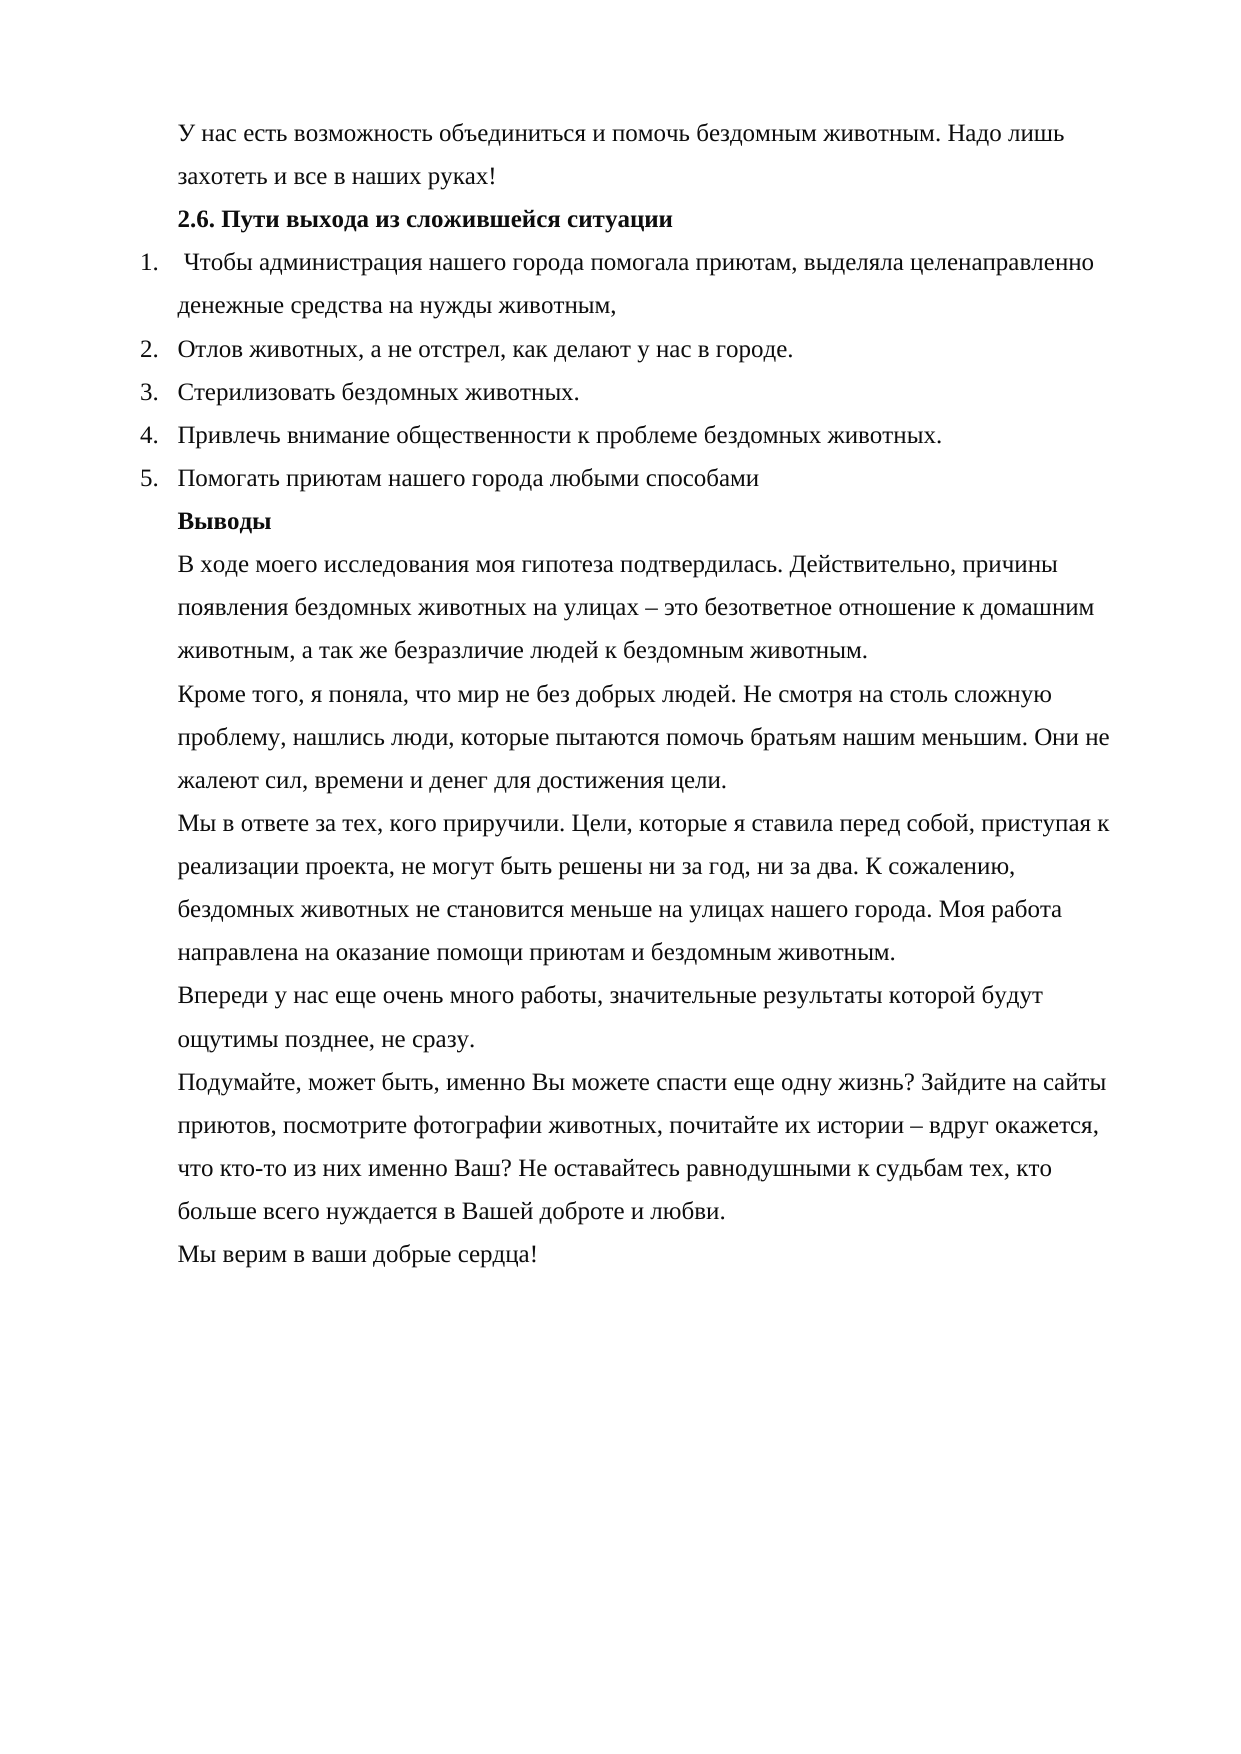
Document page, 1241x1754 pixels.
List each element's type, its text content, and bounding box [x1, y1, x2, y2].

text Выводы [177, 506, 1122, 535]
text 2.6. Пути выхода из сложившейся ситуации [177, 204, 1122, 233]
text У нас есть возможность объединиться и помочь бездомным животным. Надо лишь захотеть и все в наших руках! [177, 118, 1122, 190]
text Мы верим в ваши добрые сердца! [177, 1239, 1122, 1268]
list Чтобы администрация нашего города помогала приютам, выделяла целенаправленно денежные средства на нужды животным, [140, 247, 1122, 319]
list Отлов животных, а не отстрел, как делают у нас в городе. [140, 334, 1122, 362]
text Подумайте, может быть, именно Вы можете спасти еще одну жизнь? Зайдите на сайты приютов, посмотрите фотографии животных, почитайте их истории – вдруг окажется, что кто-то из них именно Ваш? Не оставайтесь равнодушными к судьбам тех, кто больше всего нуждается в Вашей доброте и любви. [177, 1067, 1122, 1225]
text Кроме того, я поняла, что мир не без добрых людей. Не смотря на столь сложную проблему, нашлись люди, которые пытаются помочь братьям нашим меньшим. Они не жалеют сил, времени и денег для достижения цели. [177, 679, 1122, 794]
list Стерилизовать бездомных животных. [140, 377, 1122, 406]
list Помогать приютам нашего города любыми способами [140, 463, 1122, 492]
text Впереди у нас еще очень много работы, значительные результаты которой будут ощутимы позднее, не сразу. [177, 981, 1122, 1052]
list Привлечь внимание общественности к проблеме бездомных животных. [140, 420, 1122, 449]
text Мы в ответе за тех, кого приручили. Цели, которые я ставила перед собой, приступая к реализации проекта, не могут быть решены ни за год, ни за два. К сожалению, бездомных животных не становится меньше на улицах нашего города. Моя работа направлена на оказание помощи приютам и бездомным животным. [177, 808, 1122, 966]
text В ходе моего исследования моя гипотеза подтвердилась. Действительно, причины появления бездомных животных на улицах – это безответное отношение к домашним животным, а так же безразличие людей к бездомным животным. [177, 549, 1122, 664]
